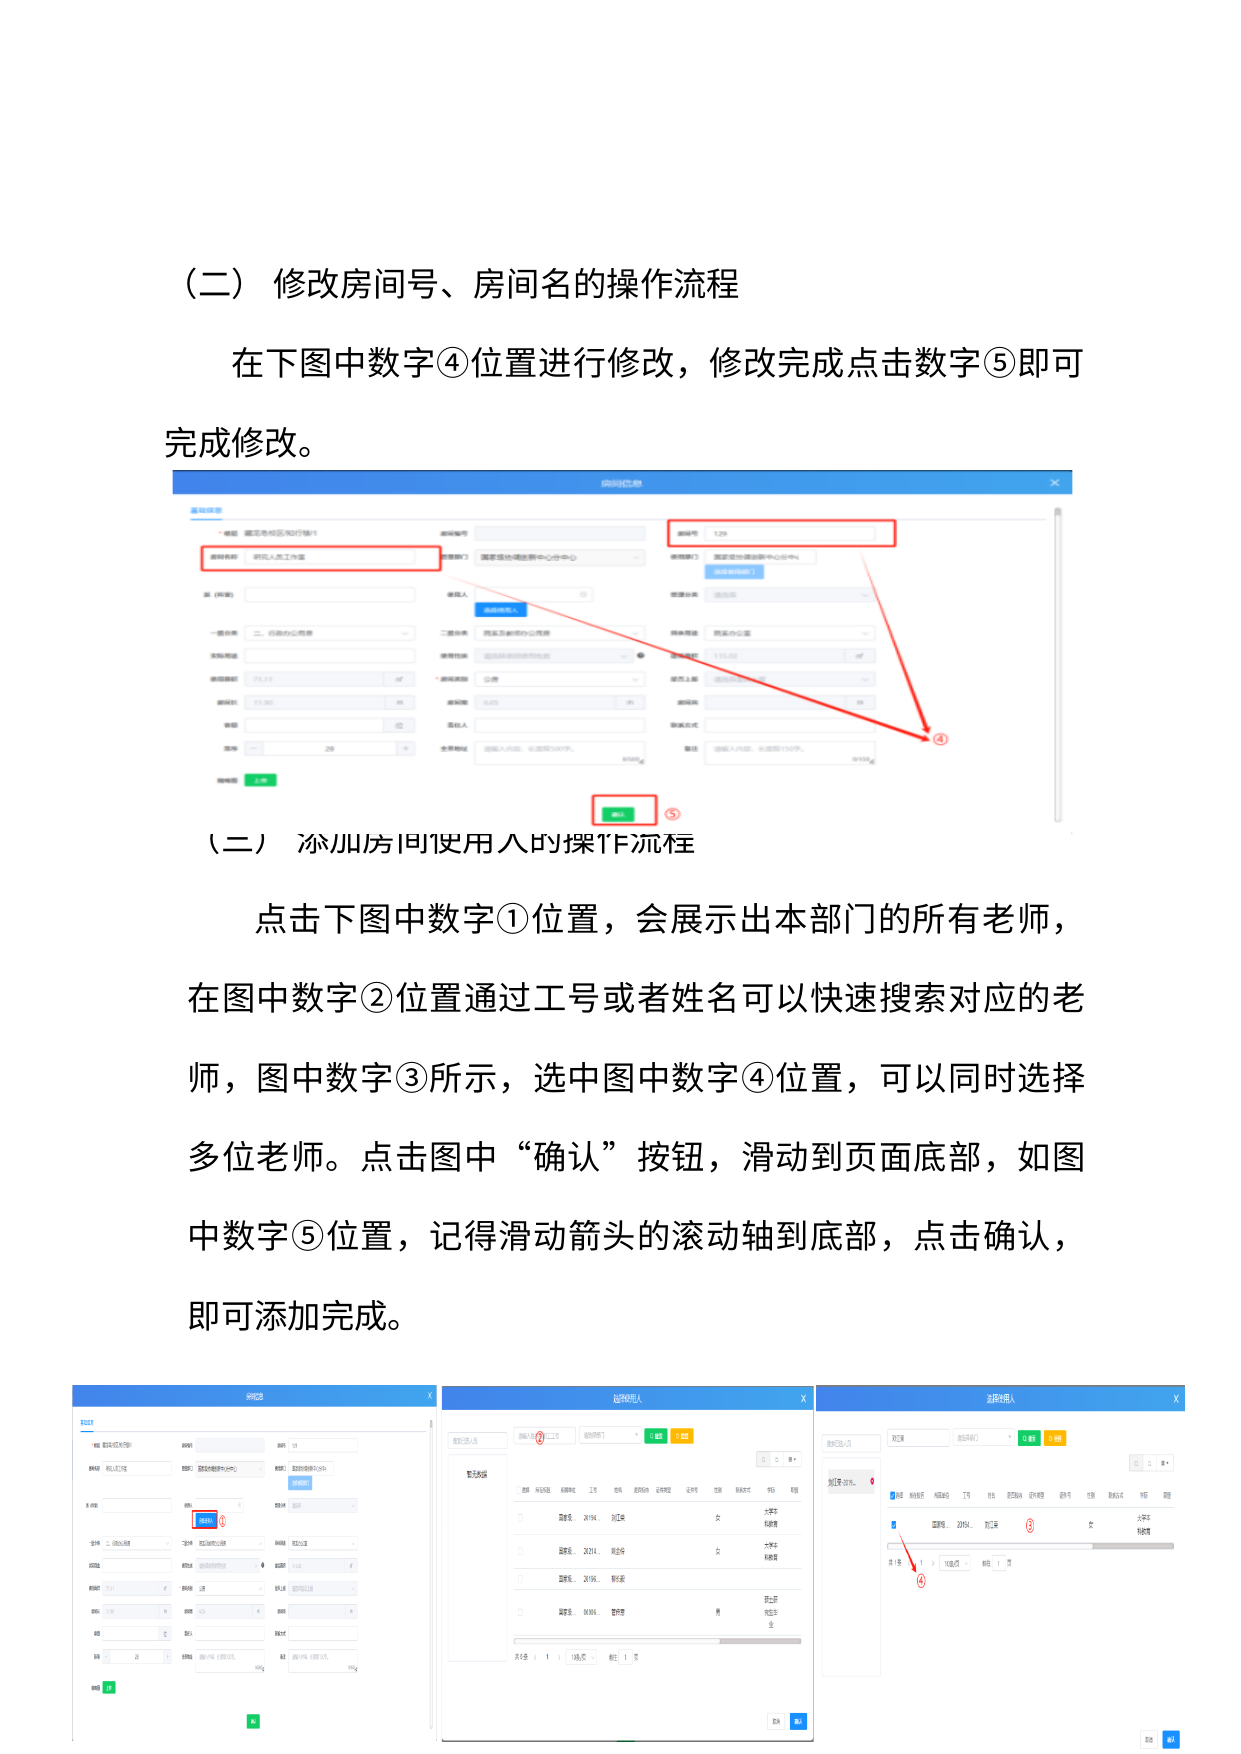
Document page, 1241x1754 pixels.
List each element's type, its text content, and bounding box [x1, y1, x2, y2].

picture [72, 1385, 437, 1741]
list 添加房间使用人的操作流程 [164, 798, 1085, 877]
list 修改房间号、房间名的操作流程 [164, 242, 1085, 321]
text 点击下图中数字①位置，会展示出本部门的所有老师，在图中数字②位置通过工号或者姓名可以快速搜索对应的老师，图中数字③所示，选中图中数字④位置，可以同时选择多位老师。点击图中“确认”按钮，滑动到页面底部，如图中数字⑤位置，记得滑动箭头的滚动轴到底部，点击确认，即可添加完成。 [187, 877, 1085, 1353]
picture [816, 1385, 1185, 1754]
text 在下图中数字④位置进行修改，修改完成点击数字⑤即可完成修改。 [164, 321, 1085, 480]
picture [172, 470, 1073, 834]
picture [441, 1386, 814, 1742]
